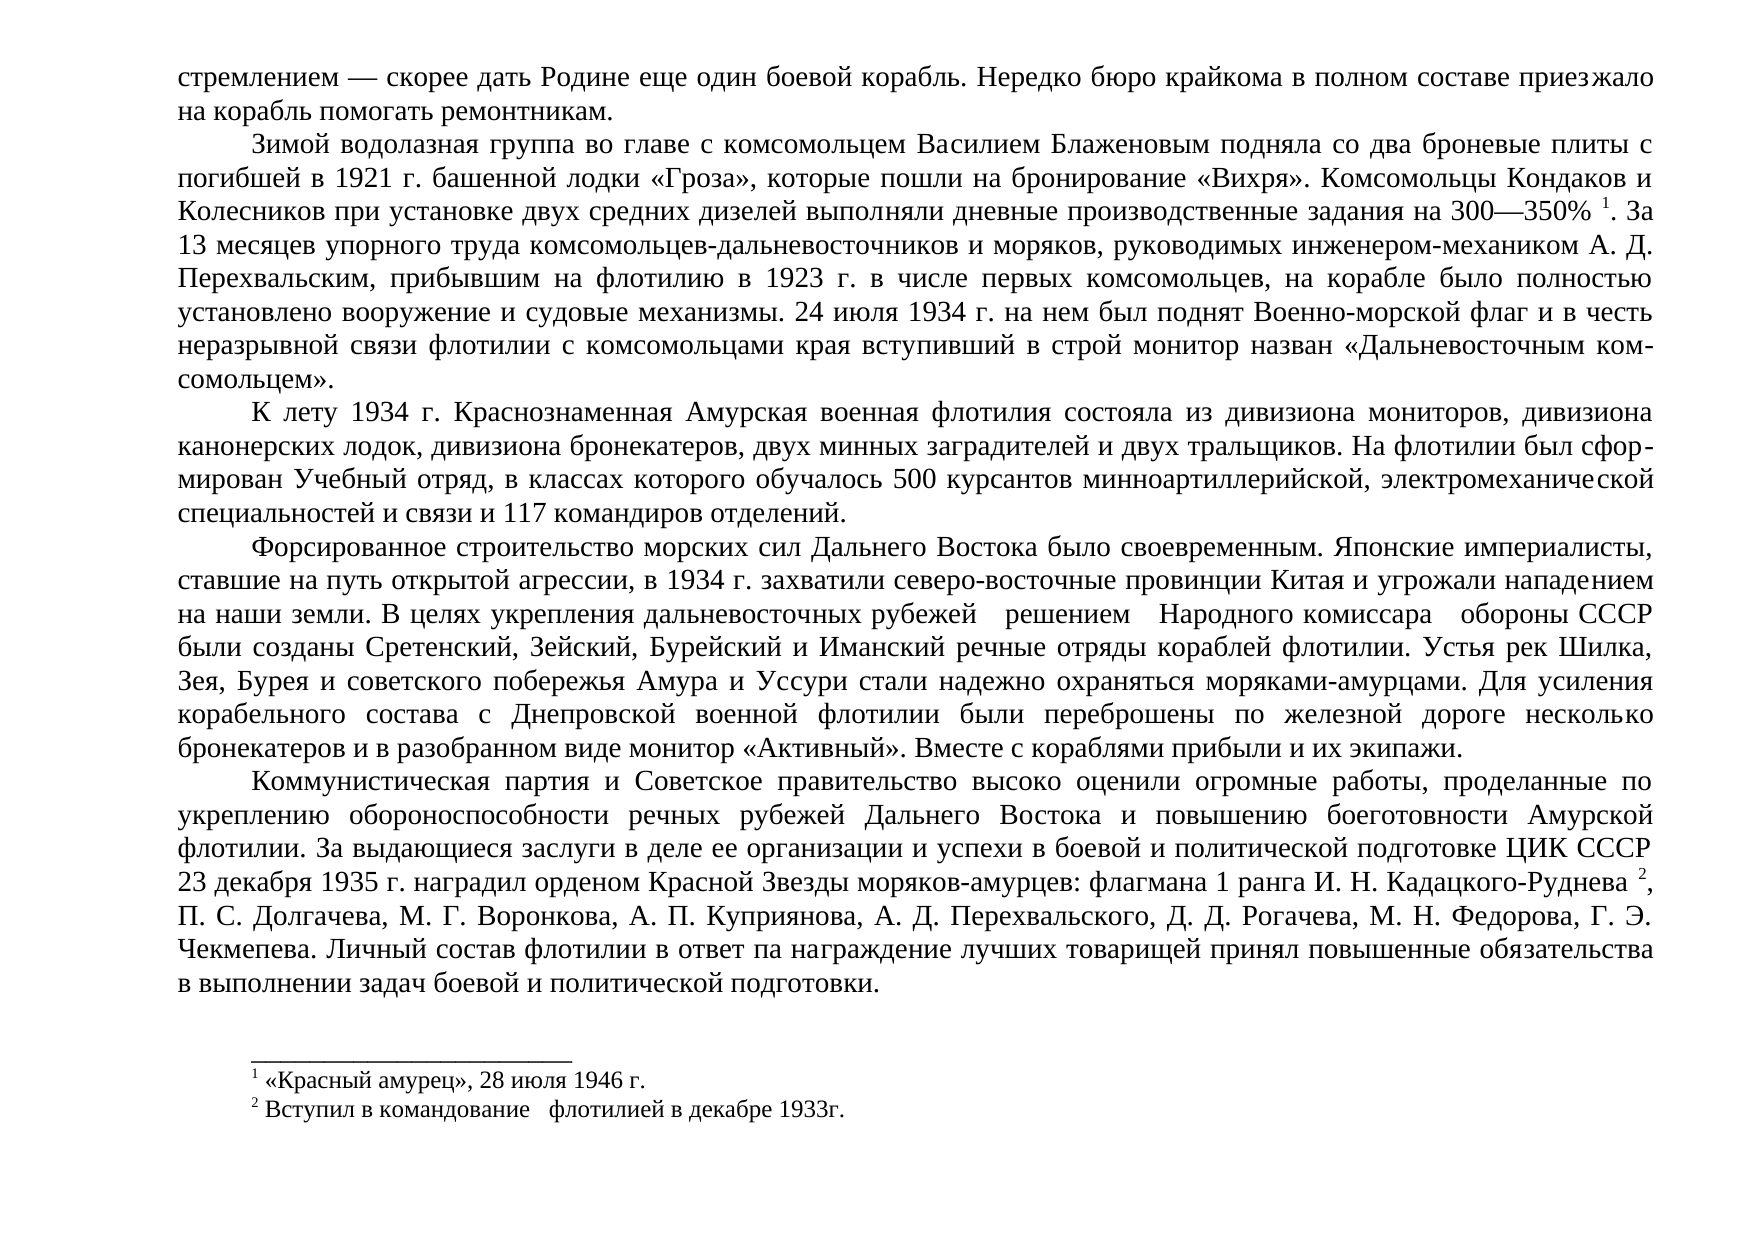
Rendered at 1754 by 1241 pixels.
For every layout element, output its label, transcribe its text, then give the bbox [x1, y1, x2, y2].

text Форсированное строительство морских сил Дальнего Востока было своевременным. Японские империалисты, ставшие на путь открытой агрессии, в 1934 г. захватили северо-восточные провинции Китая и угрожали нападением на наши земли. В целях укрепления дальневосточных рубежей решением Народного комиссара обороны СССР были созданы Сретенский, Зейский, Бурейский и Иманский речные отряды кораблей флотилии. Устья рек Шилка, Зея, Бурея и советского побережья Амура и Уссури стали надежно охраняться моряками-амурцами. Для усиления корабельного состава с Днепровской военной флотилии были переброшены по железной дороге несколько бронекатеров и в разобранном виде монитор «Активный». Вместе с кораблями прибыли и их экипажи. [177, 529, 1654, 763]
text ______________________ [177, 1032, 1654, 1065]
text Зимой водолазная группа во главе с комсомольцем Василием Блаженовым подняла со два броневые плиты с погибшей в 1921 г. башенной лодки «Гроза», которые пошли на бронирование «Вихря». Комсомольцы Кондаков и Колесников при установке двух средних дизелей выполняли дневные производственные задания на 300—350% 1. За 13 месяцев упорного труда комсомольцев-дальневосточников и моряков, руководимых инженером-механиком А. Д. Перехвальским, прибывшим на флотилию в 1923 г. в числе первых комсомольцев, на корабле было полностью установлено вооружение и судовые механизмы. 24 июля 1934 г. на нем был поднят Военно-морской флаг и в честь неразрывной связи флотилии с комсомольцами края вступивший в строй монитор назван «Дальневосточным комсомольцем». [177, 126, 1654, 394]
text 2 Вступил в командование флотилией в декабре 1933г. [177, 1094, 1654, 1123]
text Коммунистическая партия и Советское правительство высоко оценили огромные работы, проделанные по укреплению обороноспособности речных рубежей Дальнего Востока и повышению боеготовности Амурской флотилии. За выдающиеся заслуги в деле ее организации и успехи в боевой и политической подготовке ЦИК СССР 23 декабря 1935 г. наградил орденом Красной Звезды моряков-амурцев: флагмана 1 ранга И. Н. Кадацкого-Руднева 2, П. С. Долгачева, М. Г. Воронкова, А. П. Куприянова, А. Д. Перехвальского, Д. Д. Рогачева, М. Н. Федорова, Г. Э. Чекмепева. Личный состав флотилии в ответ па награждение лучших товарищей принял повышенные обязательства в выполнении задач боевой и политической подготовки. [177, 763, 1654, 998]
text 1 «Красный амурец», 28 июля 1946 г. [177, 1065, 1654, 1094]
text К лету 1934 г. Краснознаменная Амурская военная флотилия состояла из дивизиона мониторов, дивизиона канонерских лодок, дивизиона бронекатеров, двух минных заградителей и двух тральщиков. На флотилии был сформирован Учебный отряд, в классах которого обучалось 500 курсантов минноартиллерийской, электромеханической специальностей и связи и 117 командиров отделений. [177, 394, 1654, 529]
text стремлением — скорее дать Родине еще один боевой корабль. Нередко бюро крайкома в полном составе приезжало на корабль помогать ремонтникам. [177, 59, 1654, 126]
